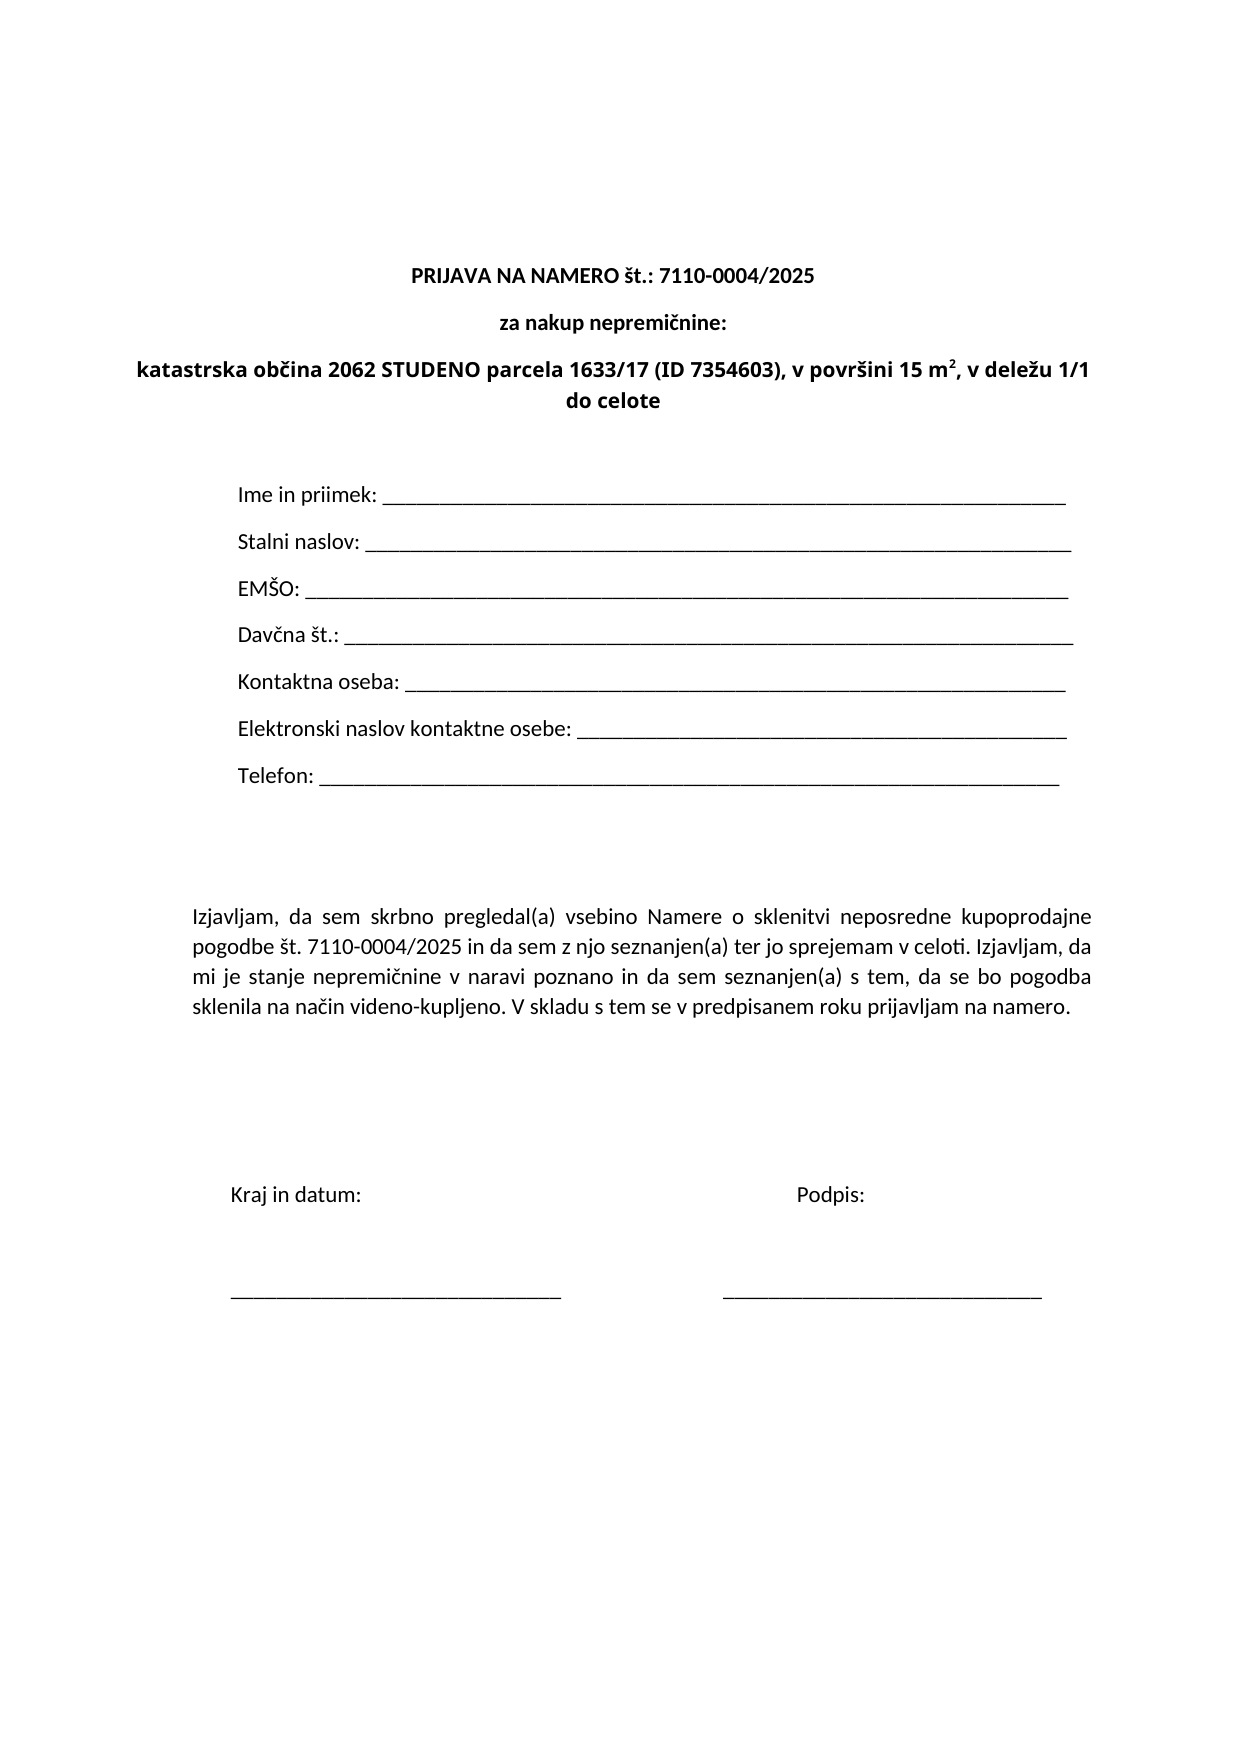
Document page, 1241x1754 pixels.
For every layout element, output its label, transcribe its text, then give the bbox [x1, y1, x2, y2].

text Stalni naslov: ______________________________________________________________ [133, 527, 1093, 555]
text katastrska občina 2062 STUDENO parcela 1633/17 (ID 7354603), v površini 15 m2, v deležu 1/1 do celote [133, 355, 1093, 414]
text Kraj in datum: Podpis: [133, 1180, 1093, 1208]
text Izjavljam, da sem skrbno pregledal(a) vsebino Namere o sklenitvi neposredne kupoprodajne pogodbe št. 7110-0004/2025 in da sem z njo seznanjen(a) ter jo sprejemam v celoti. Izjavljam, da mi je stanje nepremičnine v naravi poznano in da sem seznanjen(a) s tem, da se bo pogodba sklenila na način videno-kupljeno. V skladu s tem se v predpisanem roku prijavljam na namero. [192, 902, 1093, 1020]
text PRIJAVA NA NAMERO št.: 7110-0004/2025 [133, 261, 1093, 289]
text Davčna št.: ________________________________________________________________ [133, 621, 1093, 648]
text Elektronski naslov kontaktne osebe: ___________________________________________ [133, 714, 1093, 742]
text _____________________________ ____________________________ [133, 1274, 1093, 1302]
text Telefon: _________________________________________________________________ [133, 761, 1093, 789]
text Ime in priimek: ____________________________________________________________ [133, 480, 1093, 508]
text Kontaktna oseba: __________________________________________________________ [133, 667, 1093, 695]
text za nakup nepremičnine: [133, 308, 1093, 336]
text EMŠO: ___________________________________________________________________ [133, 574, 1093, 602]
